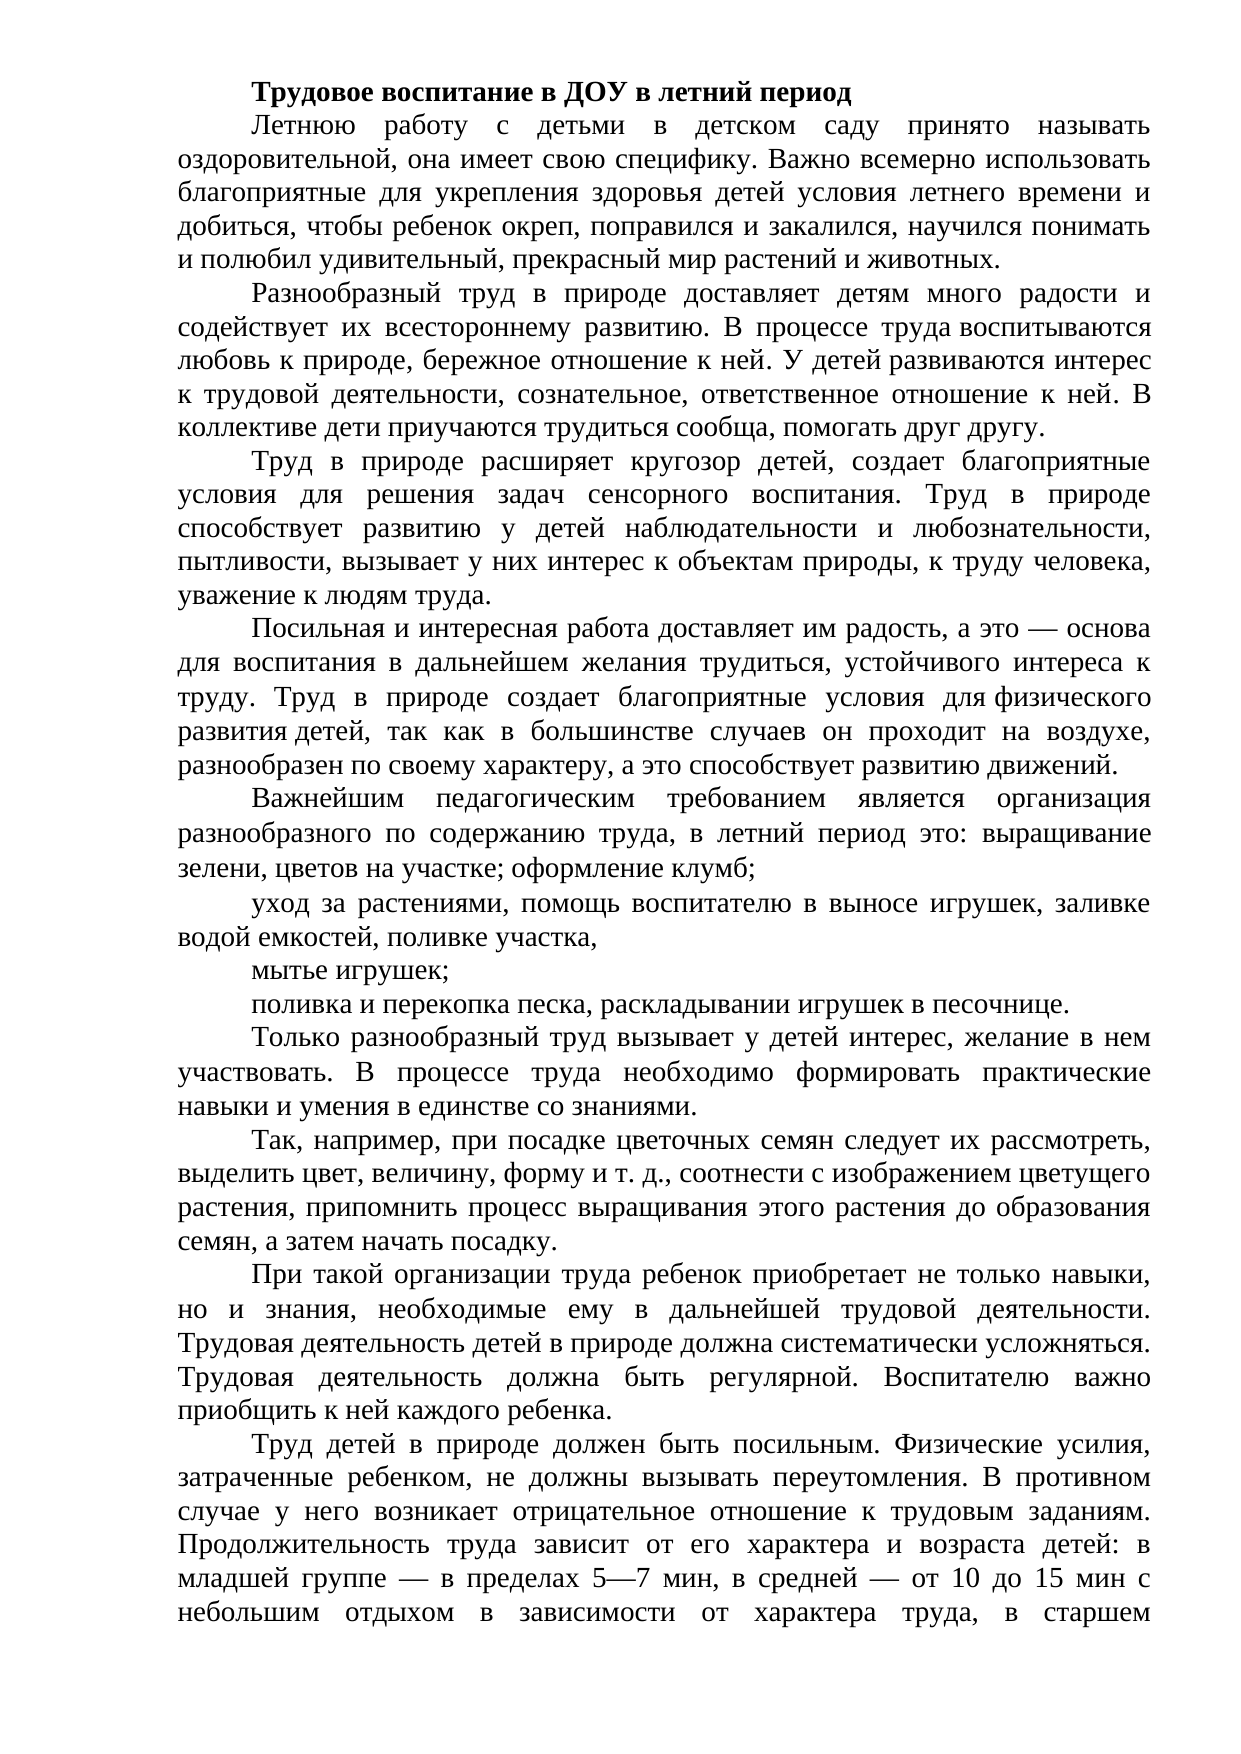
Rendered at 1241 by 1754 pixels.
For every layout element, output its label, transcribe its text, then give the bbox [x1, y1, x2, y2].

text Разнообразный труд в природе доставляет детям много радости и содействует их всестороннему развитию. В процессе труда воспитываются любовь к природе, бережное отношение к ней. У детей развиваются интерес к трудовой деятельности, сознательное, ответственное отношение к ней. В коллективе дети приучаются трудиться сообща, помогать друг другу. [177, 275, 1152, 443]
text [177, 1426, 1152, 1627]
text Важнейшим педагогическим требованием является организация разнообразного по содержанию труда, в летний период это: выращивание зелени, цветов на участке; оформление клумб; [177, 780, 1152, 885]
text Труд в природе расширяет кругозор детей, создает благоприятные условия для решения задач сенсорного воспитания. Труд в природе способствует развитию у детей наблюдательности и любознательности, пытливости, вызывает у них интерес к объектам природы, к труду человека, уважение к людям труда. [177, 443, 1152, 611]
text уход за растениями, помощь воспитателю в выносе игрушек, заливке водой емкостей, поливке участка, [177, 885, 1152, 952]
text При такой организации труда ребенок приобретает не только навыки, но и знания, необходимые ему в дальнейшей трудовой деятельности. Трудовая деятельность детей в природе должна систематически усложняться. Трудовая деятельность должна быть регулярной. Воспитателю важно приобщить к ней каждого ребенка. [177, 1256, 1152, 1426]
text Посильная и интересная работа доставляет им радость, а это — основа для воспитания в дальнейшем желания трудиться, устойчивого интереса к труду. Труд в природе создает благоприятные условия для физического развития детей, так как в большинстве случаев он проходит на воздухе, разнообразен по своему характеру, а это способствует развитию движений. [177, 611, 1152, 780]
text Только разнообразный труд вызывает у детей интерес, желание в нем участвовать. В процессе труда необходимо формировать практические навыки и умения в единстве со знаниями. [177, 1019, 1152, 1122]
text Летнюю работу с детьми в детском саду принято называть оздоровительной, она имеет свою специфику. Важно всемерно использовать благоприятные для укрепления здоровья детей условия летнего времени и добиться, чтобы ребенок окреп, поправился и закалился, научился понимать и полюбил удивительный, прекрасный мир растений и животных. [177, 107, 1152, 275]
text мытье игрушек; [177, 952, 1152, 986]
text Так, например, при посадке цветочных семян следует их рассмотреть, выделить цвет, величину, форму и т. д., соотнести с изображением цветущего растения, припомнить процесс выращивания этого растения до образования семян, а затем начать посадку. [177, 1122, 1152, 1256]
text поливка и перекопка песка, раскладывании игрушек в песочнице. [177, 986, 1152, 1019]
text Трудовое воспитание в ДОУ в летний период [177, 74, 1152, 107]
